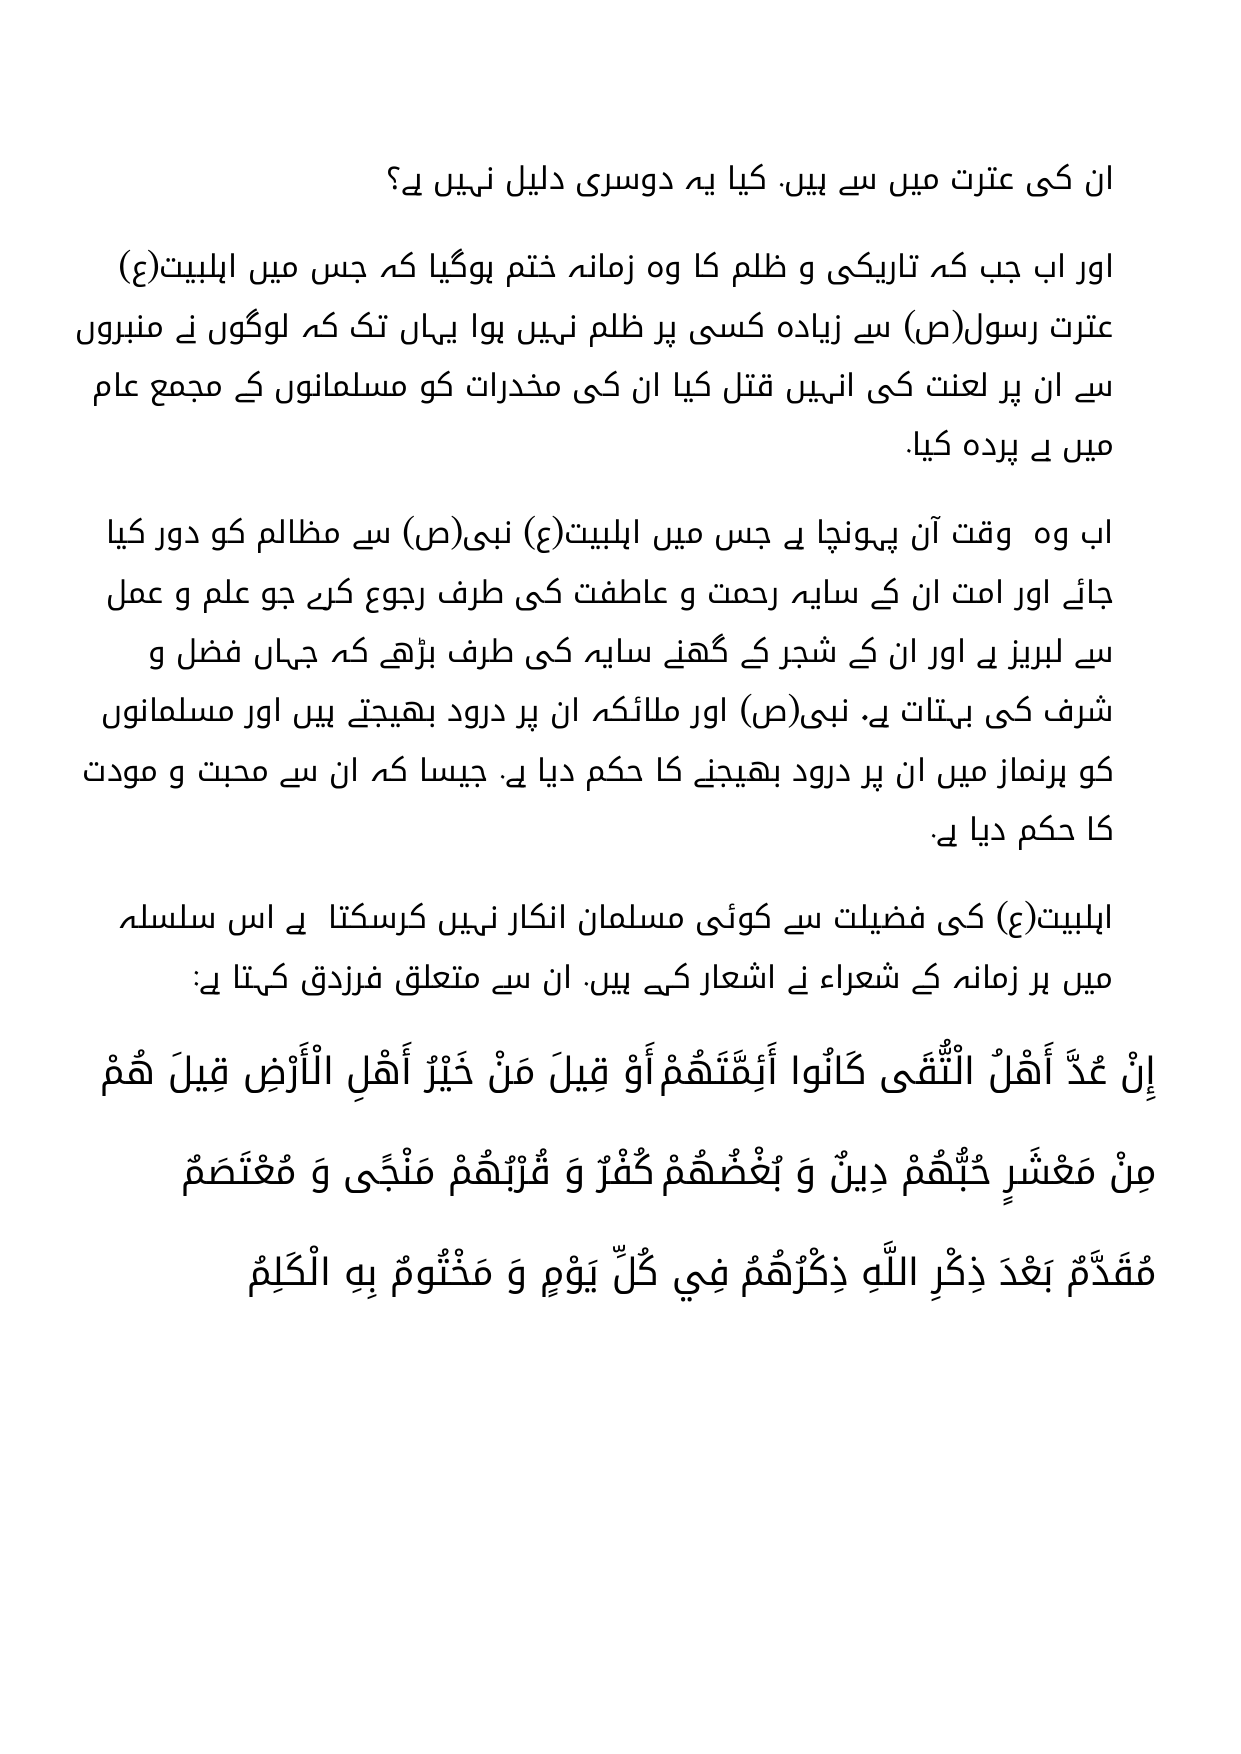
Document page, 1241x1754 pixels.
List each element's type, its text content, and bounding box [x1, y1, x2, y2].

text ان کی عترت میں سے ہیں. کیا یہ دوسری دلیل نہیں ہے؟ [72, 149, 1114, 208]
text مِنْ مَعْشَرٍ حُبُّهُمْ دِينٌ وَ بُغْضُهُمْ‏ كُفْرٌ وَ قُرْبُهُمْ مَنْجًى وَ مُعْتَصَمٌ‏ [84, 1137, 1157, 1208]
text اب وہ وقت آن پہونچا ہے جس میں اہلبیت(ع) نبی(ص) سے مظالم کو دور کیا جائے اور امت ان کے سایہ رحمت و عاطفت کی طرف رجوع کرے جو علم و عمل سے لبریز ہے اور ان کے شجر کے گھنے سایہ کی طرف بڑھے کہ جہاں فضل و شرف کی بہتات ہے. نبی(ص) اور ملائکہ ان پر درود بھیجتے ہیں اور مسلمانوں کو ہرنماز میں ان پر درود بھیجنے کا حکم دیا ہے. جیسا کہ ان سے محبت و مودت کا حکم دیا ہے. [72, 504, 1114, 859]
text مُقَدَّمٌ بَعْدَ ذِكْرِ اللَّهِ ذِكْرُهُمُ‏ فِي كُلِّ يَوْمٍ وَ مَخْتُومٌ بِهِ الْكَلِمُ‏ [84, 1237, 1157, 1308]
text إِنْ‏ عُدَّ أَهْلُ‏ الْتُّقَى‏ كَانُوا أَئِمَّتَهُمْ‏ أَوْ قِيلَ مَنْ خَيْرُ أَهْلِ الْأَرْضِ قِيلَ هُمْ‏ [84, 1036, 1157, 1107]
text اور اب جب کہ تاریکی و ظلم کا وہ زمانہ ختم ہوگیا کہ جس میں اہلبیت(ع) عترت رسول(ص) سے زیادہ کسی پر ظلم نہیں ہوا یہاں تک کہ لوگوں نے منبروں سے ان پر لعنت کی انہیں قتل کیا ان کی مخدرات کو مسلمانوں کے مجمع عام میں بے پردہ کیا. [72, 238, 1114, 475]
text اہلبیت(ع) کی فضیلت سے کوئی مسلمان انکار نہیں کرسکتا ہے اس سلسلہ میں ہر زمانہ کے شعراء نے اشعار کہے ہیں. ان سے متعلق فرزدق کہتا ہے: [72, 889, 1114, 1007]
